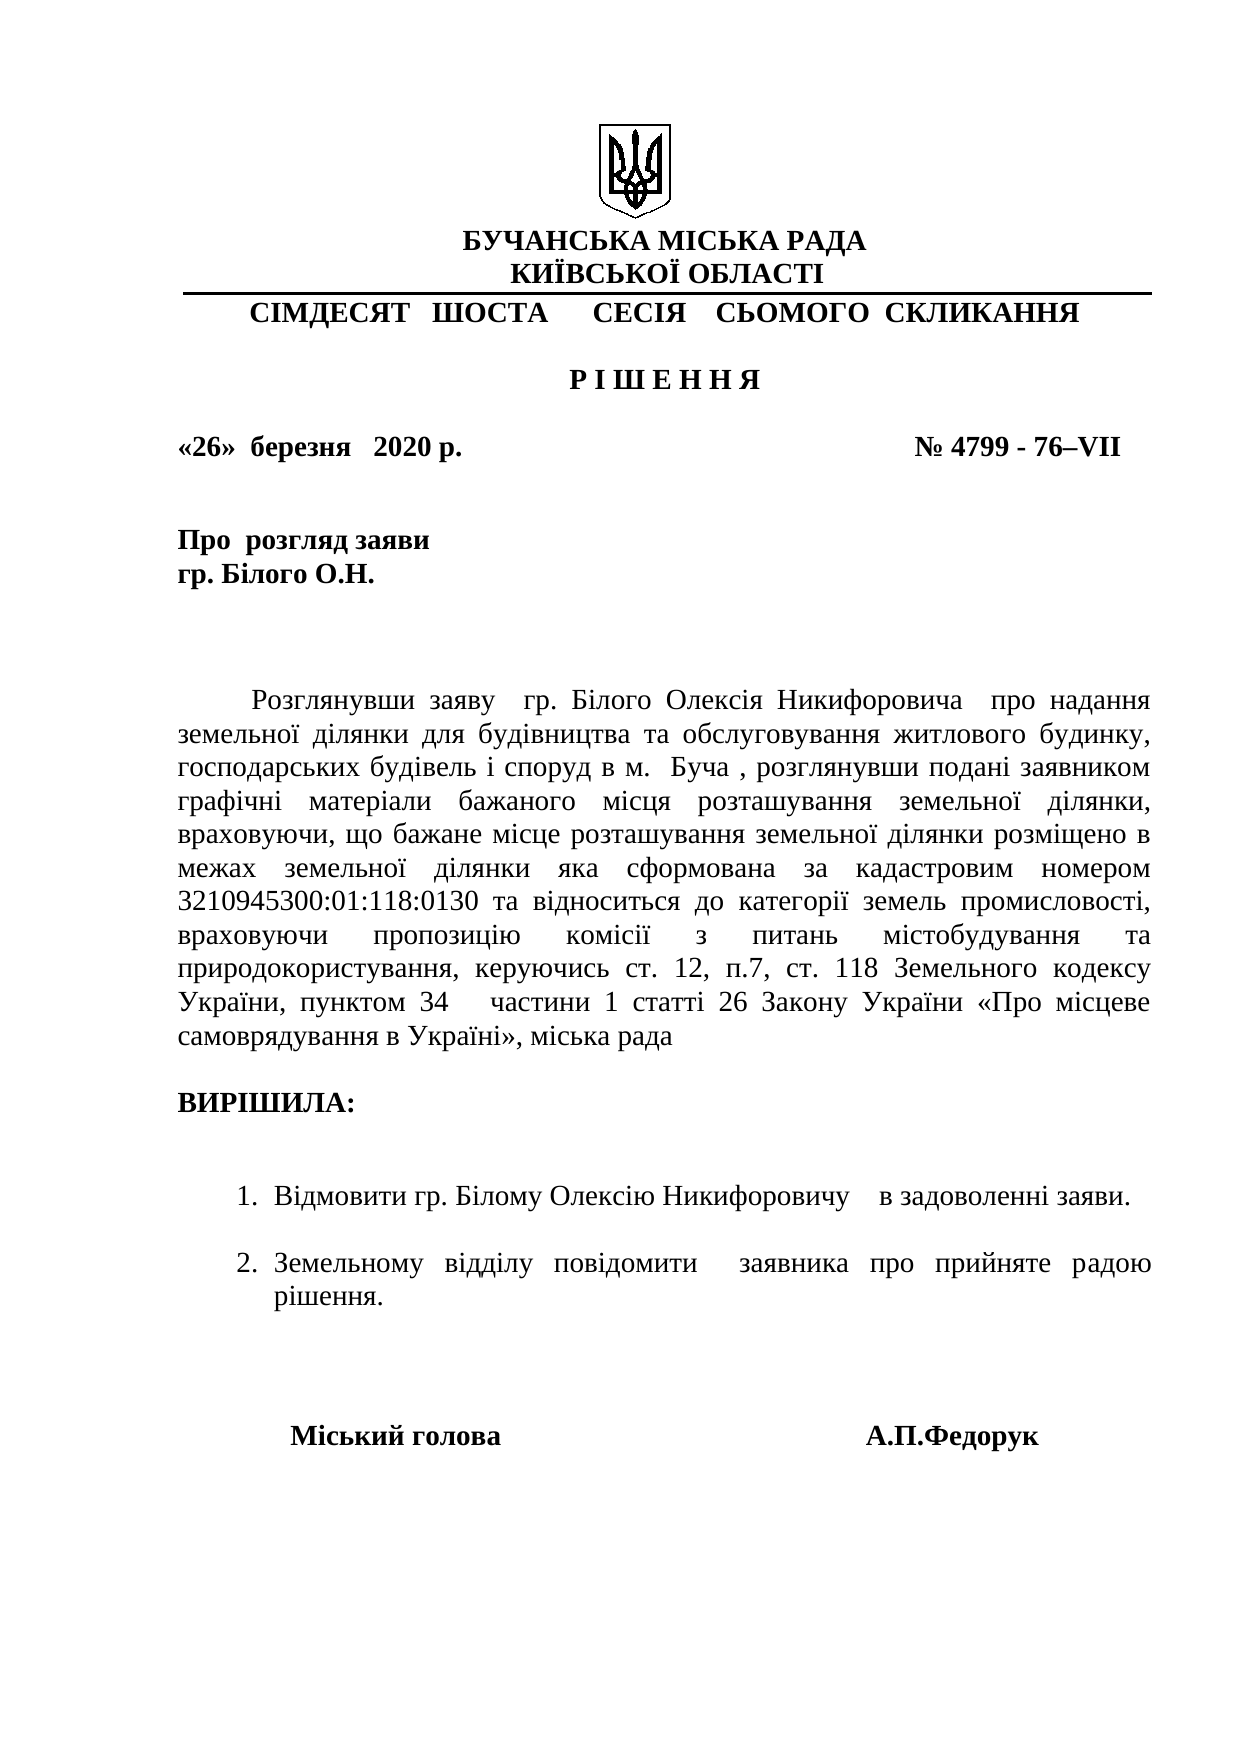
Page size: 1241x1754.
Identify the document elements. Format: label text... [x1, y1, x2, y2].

text ВИРІШИЛА: [177, 1085, 1152, 1118]
text Р І Ш Е Н Н Я [177, 362, 1152, 396]
text «26» березня 2020 р. № 4799 - 76–VІІ [177, 429, 1152, 463]
list Відмовити гр. Білому Олексію Никифоровичу в задоволенні заяви. [236, 1178, 1152, 1211]
text Про розгляд заяви [177, 522, 1152, 556]
text СІМДЕСЯТ ШОСТА СЕСІЯ СЬОМОГО СКЛИКАННЯ [177, 295, 1152, 329]
text БУЧАНСЬКА МІСЬКА РАДА [177, 223, 1152, 256]
list Земельному відділу повідомити заявника про прийняте радою рішення. [236, 1245, 1152, 1312]
text Міський голова А.П.Федорук [177, 1418, 1152, 1451]
text гр. Білого О.Н. [177, 556, 1152, 589]
text КИЇВСЬКОЇ ОБЛАСТІ [183, 256, 1152, 292]
text Розглянувши заяву гр. Білого Олексія Никифоровича про надання земельної ділянки для будівництва та обслуговування житлового будинку, господарських будівель і споруд в м. Буча , розглянувши подані заявником графічні матеріали бажаного місця розташування земельної ділянки, враховуючи, що бажане місце розташування земельної ділянки розміщено в межах земельної ділянки яка сформована за кадастровим номером 3210945300:01:118:0130 та відноситься до категорії земель промисловості, враховуючи пропозицію комісії з питань містобудування та природокористування, керуючись ст. 12, п.7, ст. 118 Земельного кодексу України, пунктом 34 частини 1 статті 26 Закону України «Про місцеве самоврядування в Україні», міська рада [177, 682, 1152, 1051]
